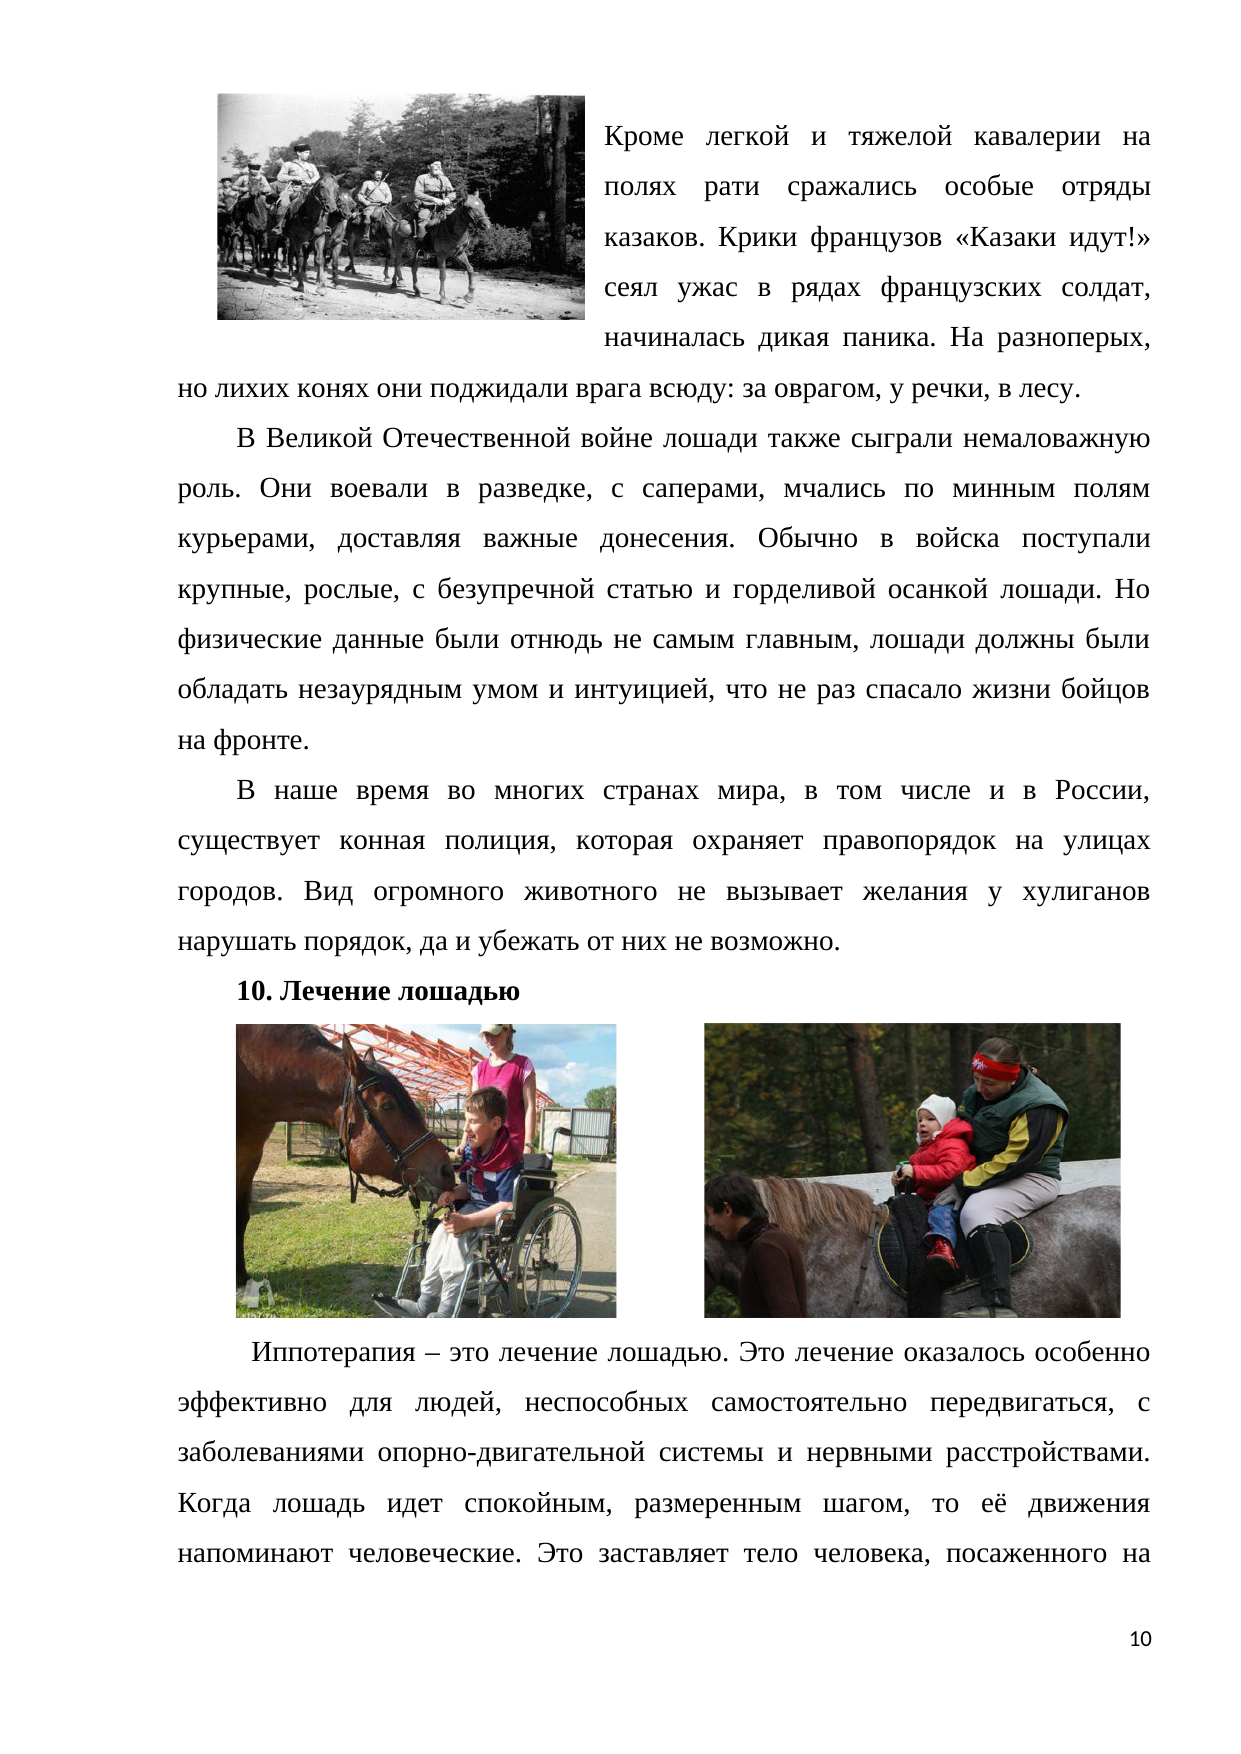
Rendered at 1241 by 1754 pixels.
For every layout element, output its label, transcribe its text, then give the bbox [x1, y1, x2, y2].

list В Великой Отечественной войне лошади также сыграли немаловажную роль. Они воевали в разведке, с саперами, мчались по минным полям курьерами, доставляя важные донесения. Обычно в войска поступали крупные, рослые, с безупречной статью и горделивой осанкой лошади. Но физические данные были отнюдь не самым главным, лошади должны были обладать незаурядным умом и интуицией, что не раз спасало жизни бойцов на фронте. [177, 420, 1152, 755]
picture [235, 1024, 617, 1318]
picture [216, 93, 585, 319]
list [177, 1334, 1152, 1569]
picture [704, 1023, 1121, 1318]
list 10. Лечение лошадью [177, 973, 1152, 1007]
list В наше время во многих странах мира, в том числе и в России, существует конная полиция, которая охраняет правопорядок на улицах городов. Вид огромного животного не вызывает желания у хулиганов нарушать порядок, да и убежать от них не возможно. [177, 772, 1152, 957]
